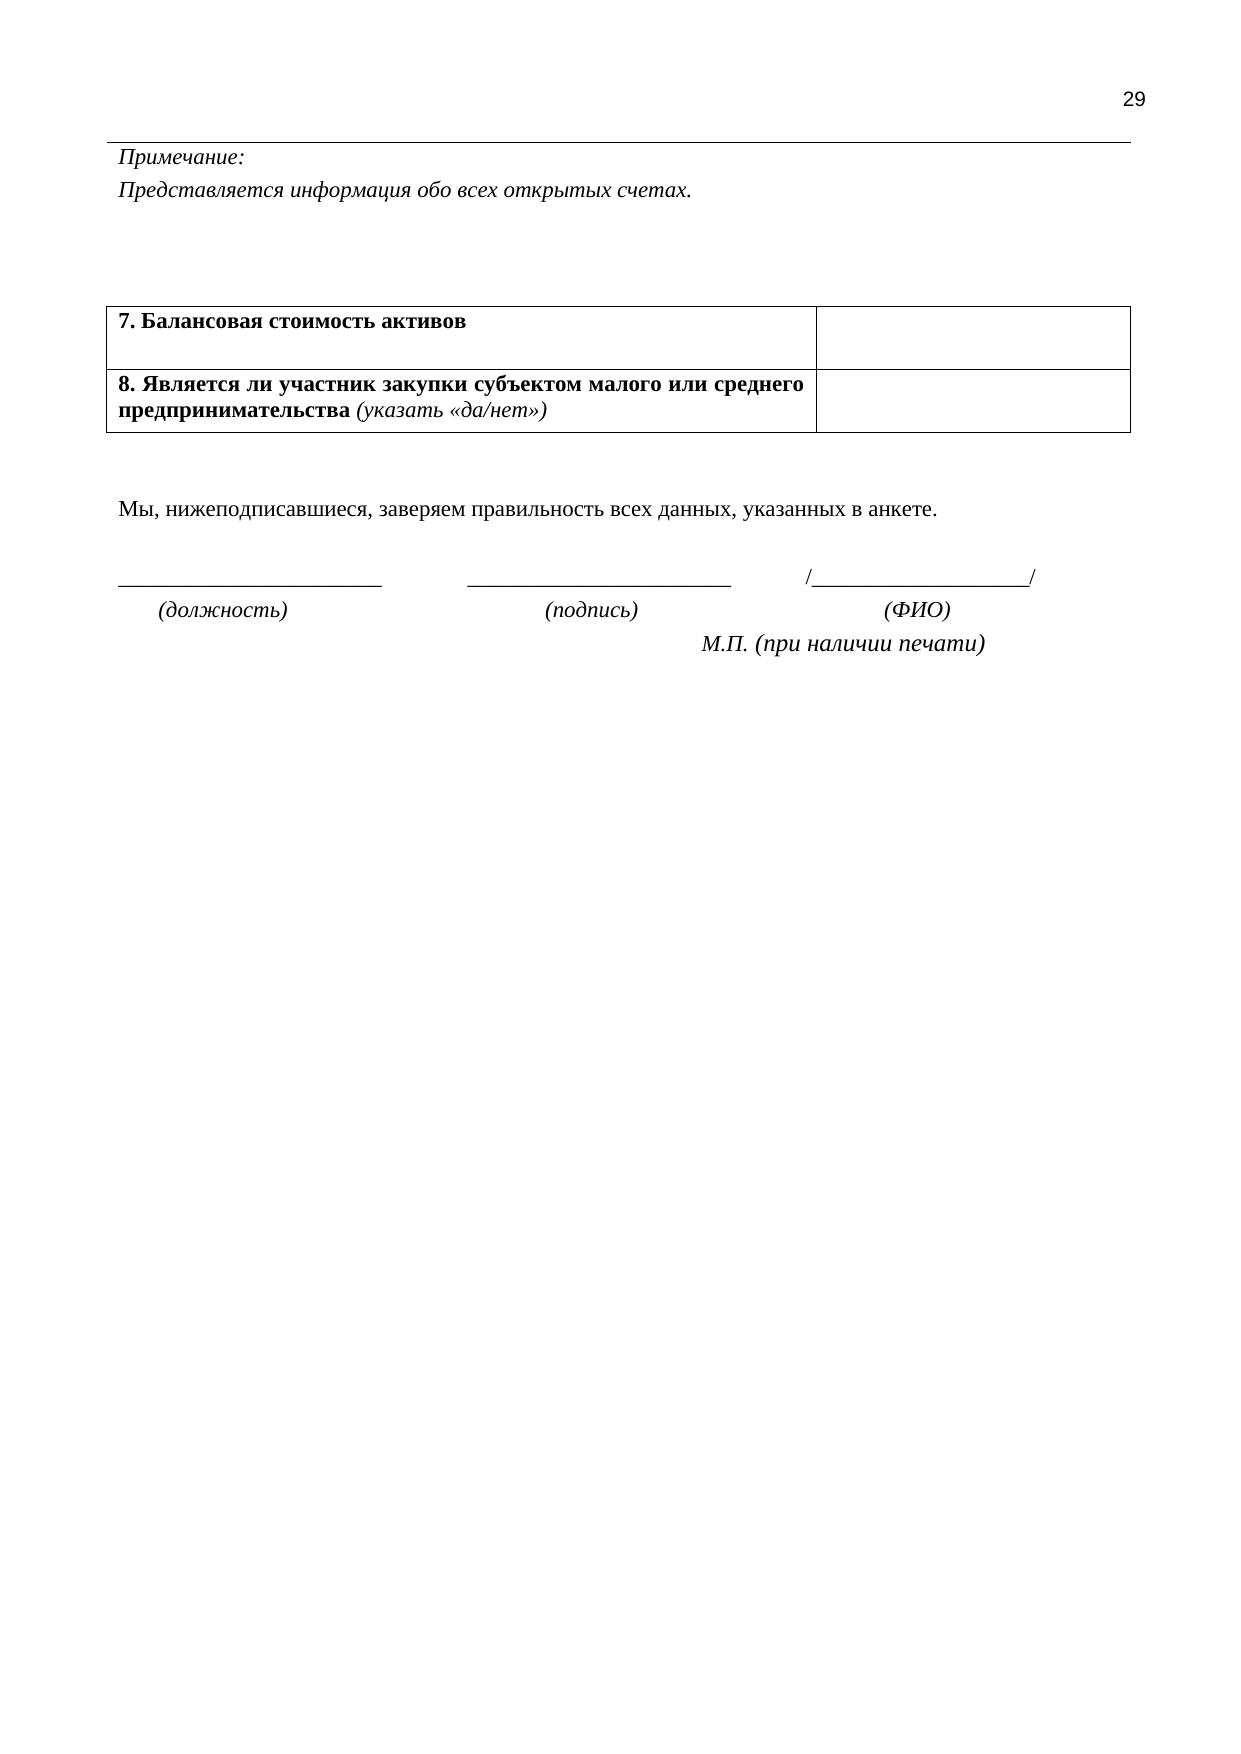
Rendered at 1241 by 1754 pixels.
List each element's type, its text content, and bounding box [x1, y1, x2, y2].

text _______________________ _______________________ /___________________/ [118, 563, 1146, 589]
table_cell [817, 307, 1130, 369]
table_cell 7. Балансовая стоимость активов [107, 307, 816, 369]
table_cell 8. Является ли участник закупки субъектом малого или среднего предпринимательства (указать «да/нет») [107, 370, 816, 432]
text Мы, нижеподписавшиеся, заверяем правильность всех данных, указанных в анкете. [118, 496, 1146, 522]
table_cell Примечание: Представляется информация обо всех открытых счетах. [107, 143, 1131, 306]
table_cell [817, 370, 1130, 432]
text (должность) (подпись) (ФИО) [118, 596, 1146, 622]
text М.П. (при наличии печати) [118, 628, 1146, 657]
